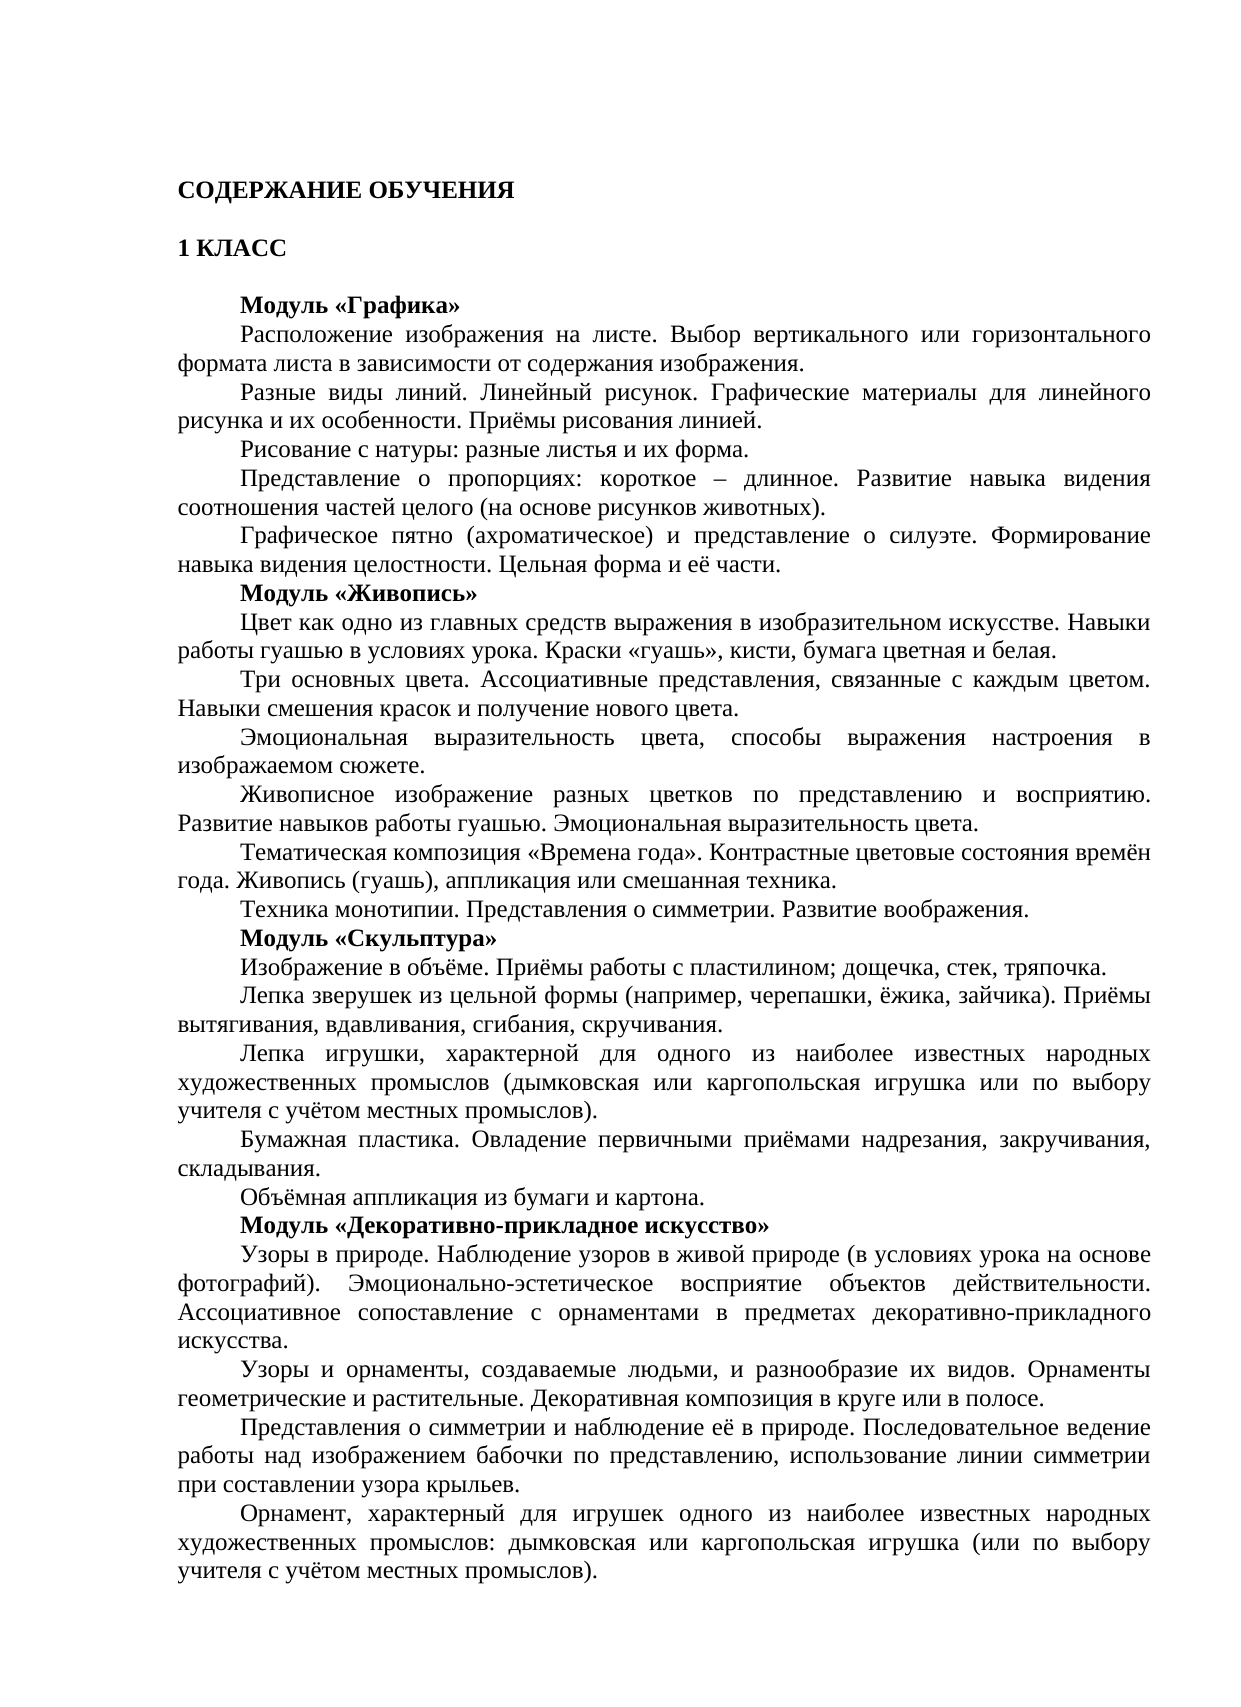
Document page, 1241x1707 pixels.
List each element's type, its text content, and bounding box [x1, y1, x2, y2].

text Бумажная пластика. Овладение первичными приёмами надрезания, закручивания, складывания. [177, 1124, 1152, 1182]
text Модуль «Живопись» [177, 578, 1152, 607]
text Узоры и орнаменты, создаваемые людьми, и разнообразие их видов. Орнаменты геометрические и растительные. Декоративная композиция в круге или в полосе. [177, 1354, 1152, 1412]
text Изображение в объёме. Приёмы работы с пластилином; дощечка, стек, тряпочка. [177, 952, 1152, 981]
text Представление о пропорциях: короткое – длинное. Развитие навыка видения соотношения частей целого (на основе рисунков животных). [177, 463, 1152, 521]
text Техника монотипии. Представления о симметрии. Развитие воображения. [177, 894, 1152, 923]
text Лепка зверушек из цельной формы (например, черепашки, ёжика, зайчика). Приёмы вытягивания, вдавливания, сгибания, скручивания. [177, 981, 1152, 1038]
text Модуль «Скульптура» [177, 923, 1152, 952]
text Графическое пятно (ахроматическое) и представление о силуэте. Формирование навыка видения целостности. Цельная форма и её части. [177, 521, 1152, 578]
text Объёмная аппликация из бумаги и картона. [177, 1182, 1152, 1211]
text Три основных цвета. Ассоциативные представления, связанные с каждым цветом. Навыки смешения красок и получение нового цвета. [177, 664, 1152, 722]
text Разные виды линий. Линейный рисунок. Графические материалы для линейного рисунка и их особенности. Приёмы рисования линией. [177, 377, 1152, 434]
text Живописное изображение разных цветков по представлению и восприятию. Развитие навыков работы гуашью. Эмоциональная выразительность цвета. [177, 779, 1152, 837]
text Модуль «Графика» [177, 291, 1152, 319]
text Тематическая композиция «Времена года». Контрастные цветовые состояния времён года. Живопись (гуашь), аппликация или смешанная техника. [177, 837, 1152, 894]
text Орнамент, характерный для игрушек одного из наиболее известных народных художественных промыслов: дымковская или каргопольская игрушка (или по выбору учителя с учётом местных промыслов). [177, 1498, 1152, 1584]
text Представления о симметрии и наблюдение её в природе. Последовательное ведение работы над изображением бабочки по представлению, использование линии симметрии при составлении узора крыльев. [177, 1412, 1152, 1498]
text Узоры в природе. Наблюдение узоров в живой природе (в условиях урока на основе фотографий). Эмоционально-эстетическое восприятие объектов действительности. Ассоциативное сопоставление с орнаментами в предметах декоративно-прикладного искусства. [177, 1239, 1152, 1354]
text СОДЕРЖАНИЕ ОБУЧЕНИЯ [177, 176, 1152, 204]
text Рисование с натуры: разные листья и их форма. [177, 434, 1152, 463]
text Расположение изображения на листе. Выбор вертикального или горизонтального формата листа в зависимости от содержания изображения. [177, 319, 1152, 377]
text Модуль «Декоративно-прикладное искусство» [177, 1211, 1152, 1239]
text 1 КЛАСС [177, 233, 1152, 262]
text Эмоциональная выразительность цвета, способы выражения настроения в изображаемом сюжете. [177, 722, 1152, 779]
text Лепка игрушки, характерной для одного из наиболее известных народных художественных промыслов (дымковская или каргопольская игрушка или по выбору учителя с учётом местных промыслов). [177, 1038, 1152, 1124]
text Цвет как одно из главных средств выражения в изобразительном искусстве. Навыки работы гуашью в условиях урока. Краски «гуашь», кисти, бумага цветная и белая. [177, 607, 1152, 664]
